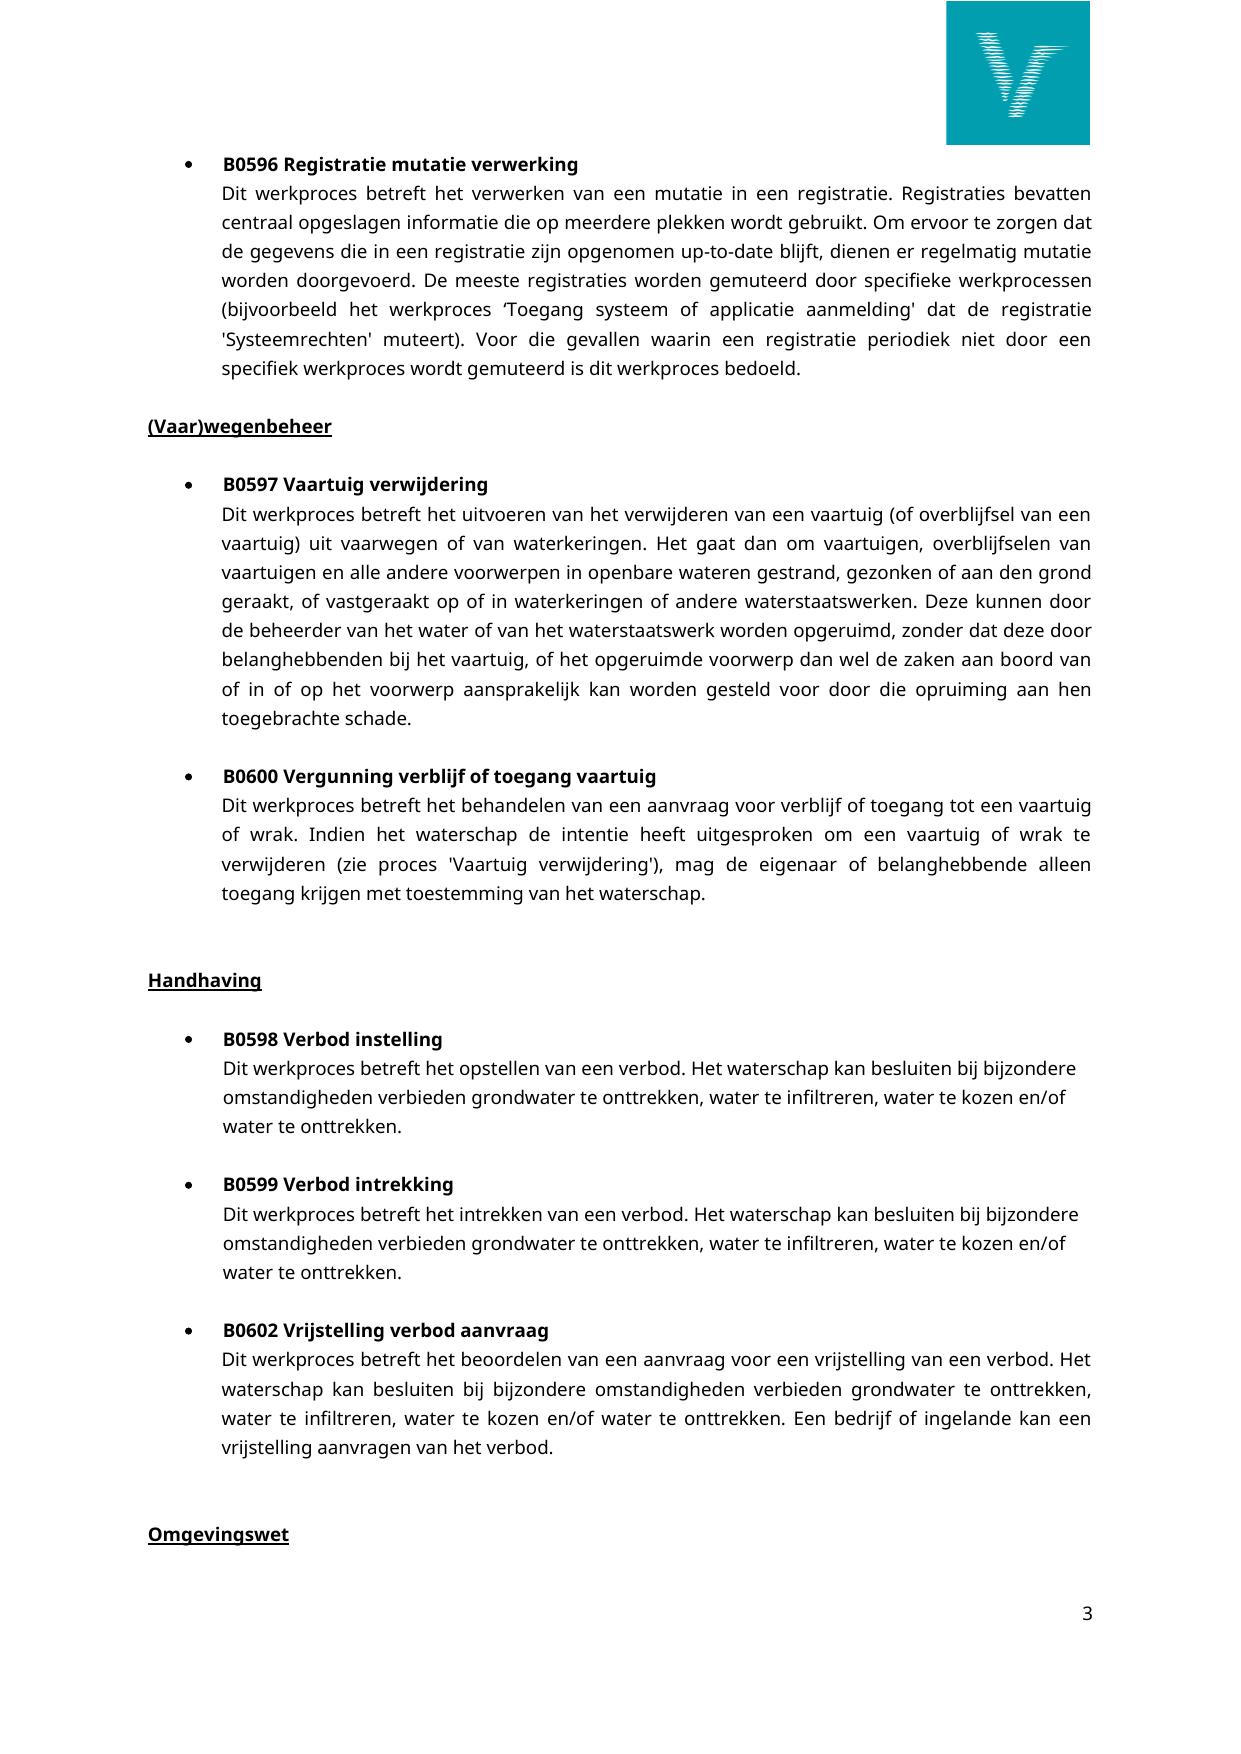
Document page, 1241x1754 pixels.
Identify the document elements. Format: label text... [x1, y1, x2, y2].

text Dit werkproces betreft het beoordelen van een aanvraag voor een vrijstelling van een verbod. Het waterschap kan besluiten bij bijzondere omstandigheden verbieden grondwater te onttrekken, water te infiltreren, water te kozen en/of water te onttrekken. Een bedrijf of ingelande kan een vrijstelling aanvragen van het verbod. [221, 1343, 1093, 1460]
text Dit werkproces betreft het uitvoeren van het verwijderen van een vaartuig (of overblijfsel van een vaartuig) uit vaarwegen of van waterkeringen. Het gaat dan om vaartuigen, overblijfselen van vaartuigen en alle andere voorwerpen in openbare wateren gestrand, gezonken of aan den grond geraakt, of vastgeraakt op of in waterkeringen of andere waterstaatswerken. Deze kunnen door de beheerder van het water of van het waterstaatswerk worden opgeruimd, zonder dat deze door belanghebbenden bij het vaartuig, of het opgeruimde voorwerp dan wel de zaken aan boord van of in of op het voorwerp aansprakelijk kan worden gesteld voor door die opruiming aan hen toegebrachte schade. [221, 498, 1093, 731]
text Handhaving [148, 964, 1093, 993]
list B0599 Verbod intrekking [185, 1168, 1093, 1198]
list B0596 Registratie mutatie verwerking [185, 148, 1093, 177]
list Dit werkproces betreft het opstellen van een verbod. Het waterschap kan besluiten bij bijzondere omstandigheden verbieden grondwater te onttrekken, water te infiltreren, water te kozen en/of water te onttrekken. [223, 1052, 1093, 1139]
text Dit werkproces betreft het verwerken van een mutatie in een registratie. Registraties bevatten centraal opgeslagen informatie die op meerdere plekken wordt gebruikt. Om ervoor te zorgen dat de gegevens die in een registratie zijn opgenomen up-to-date blijft, dienen er regelmatig mutatie worden doorgevoerd. De meeste registraties worden gemuteerd door specifieke werkprocessen (bijvoorbeeld het werkproces ‘Toegang systeem of applicatie aanmelding' dat de registratie 'Systeemrechten' muteert). Voor die gevallen waarin een registratie periodiek niet door een specifiek werkproces wordt gemuteerd is dit werkproces bedoeld. [221, 177, 1093, 381]
text (Vaar)wegenbeheer [148, 410, 1093, 439]
text Dit werkproces betreft het behandelen van een aanvraag voor verblijf of toegang tot een vaartuig of wrak. Indien het waterschap de intentie heeft uitgesproken om een vaartuig of wrak te verwijderen (zie proces 'Vaartuig verwijdering'), mag de eigenaar of belanghebbende alleen toegang krijgen met toestemming van het waterschap. [221, 789, 1093, 906]
list B0598 Verbod instelling [185, 1023, 1093, 1052]
list B0600 Vergunning verblijf of toegang vaartuig [185, 760, 1093, 789]
list B0602 Vrijstelling verbod aanvraag [185, 1314, 1093, 1343]
list B0597 Vaartuig verwijdering [185, 468, 1093, 498]
picture [946, 1, 1090, 145]
text Omgevingswet [148, 1518, 1093, 1548]
list Dit werkproces betreft het intrekken van een verbod. Het waterschap kan besluiten bij bijzondere omstandigheden verbieden grondwater te onttrekken, water te infiltreren, water te kozen en/of water te onttrekken. [223, 1198, 1093, 1285]
